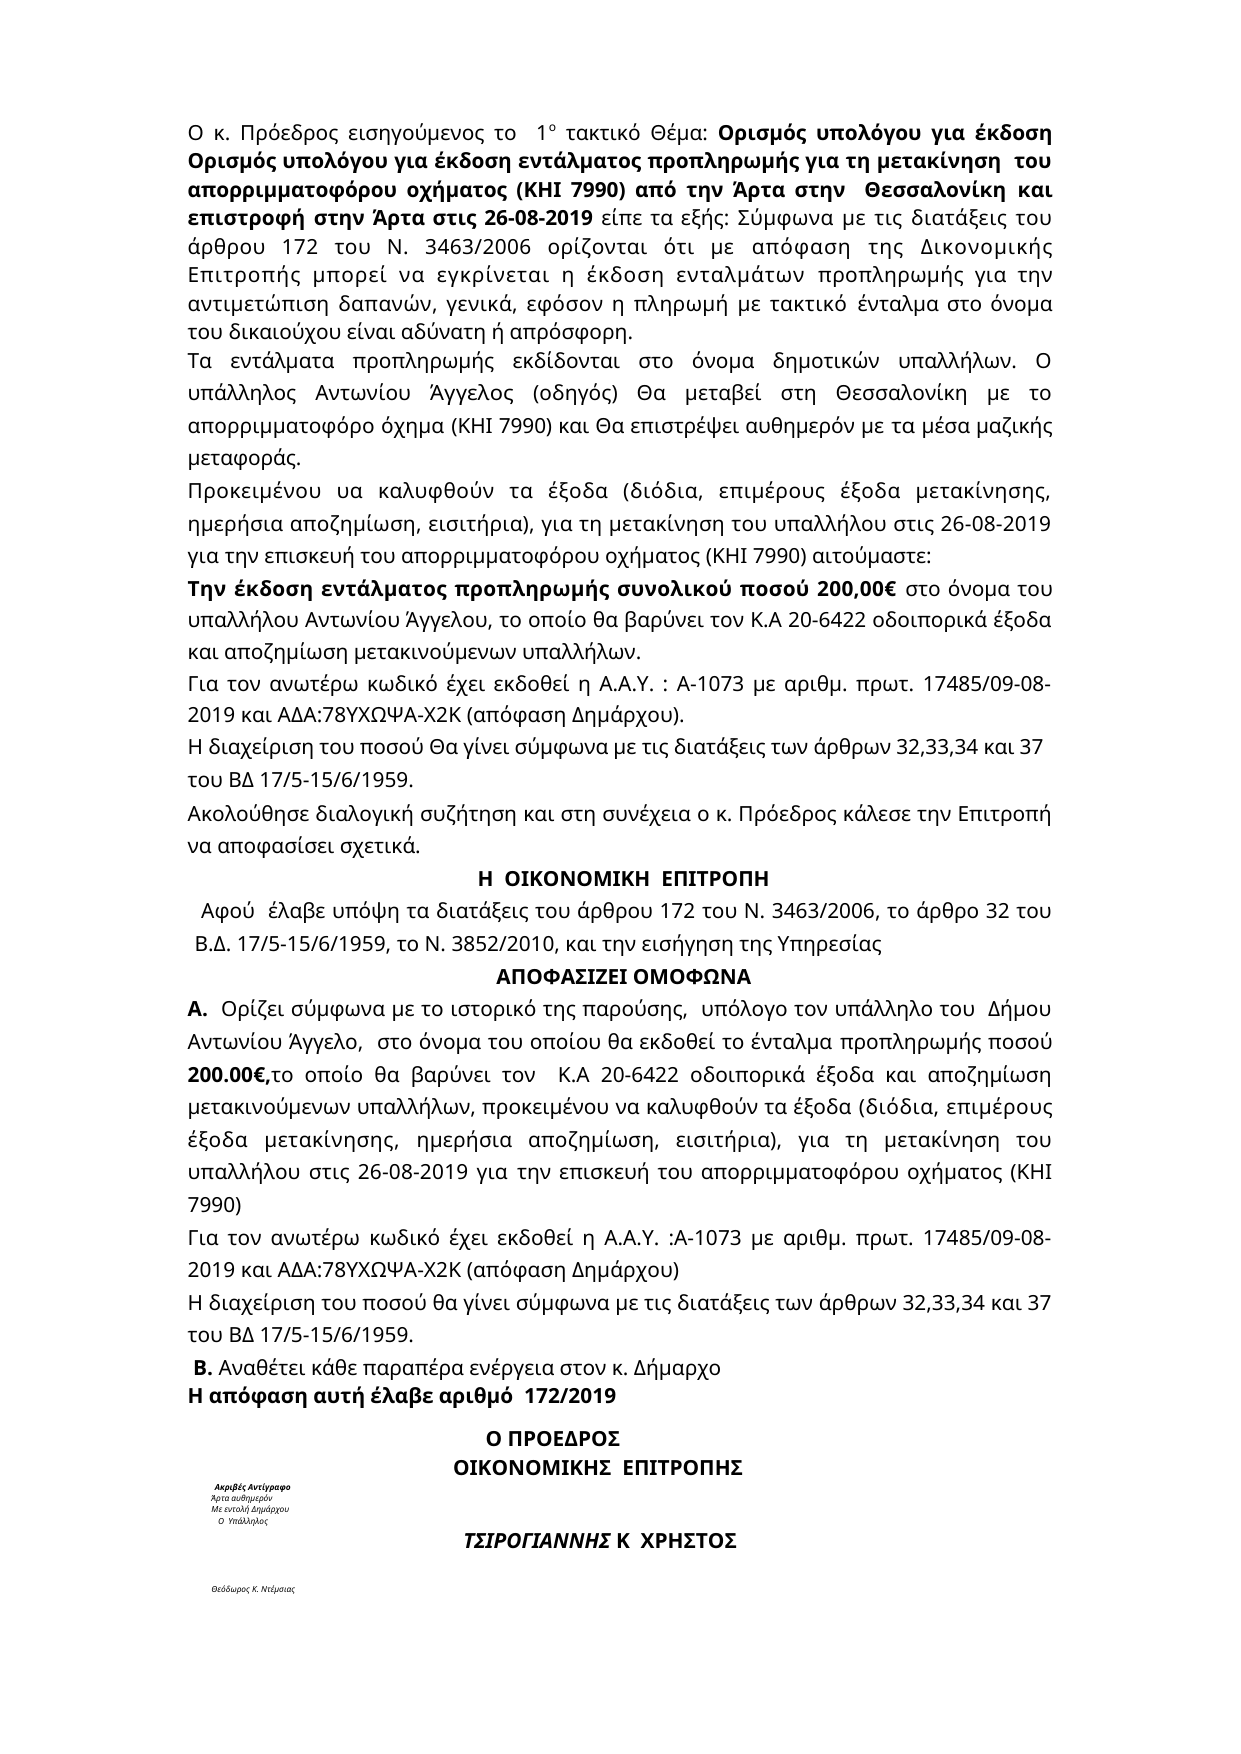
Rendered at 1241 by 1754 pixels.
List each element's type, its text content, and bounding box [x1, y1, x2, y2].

text Ο κ. Πρόεδρος εισηγούμενος το 1ο τακτικό Θέμα: Ορισμός υπολόγου για έκδοση Ορισμός υπολόγου για έκδοση εντάλματος προπληρωμής για τη μετακίνηση του απορριμματοφόρου οχήματος (ΚΗΙ 7990) από την Άρτα στην Θεσσαλονίκη και επιστροφή στην Άρτα στις 26-08-2019 είπε τα εξής: Σύμφωνα με τις διατάξεις του άρθρου 172 του Ν. 3463/2006 ορίζονται ότι με απόφαση της Δικονομικής Επιτροπής μπορεί να εγκρίνεται η έκδοση ενταλμάτων προπληρωμής για την αντιμετώπιση δαπανών, γενικά, εφόσον η πληρωμή με τακτικό ένταλμα στο όνομα του δικαιούχου είναι αδύνατη ή απρόσφορη. [187, 118, 1053, 346]
text Τα εντάλματα προπληρωμής εκδίδονται στο όνομα δημοτικών υπαλλήλων. Ο υπάλληλος Αντωνίου Άγγελος (οδηγός) Θα μεταβεί στη Θεσσαλονίκη με το απορριμματοφόρο όχημα (ΚΗΙ 7990) και Θα επιστρέψει αυθημερόν με τα μέσα μαζικής μεταφοράς. [187, 346, 1053, 472]
text Προκειμένου υα καλυφθούν τα έξοδα (διόδια, επιμέρους έξοδα μετακίνησης, ημερήσια αποζημίωση, εισιτήρια), για τη μετακίνηση του υπαλλήλου στις 26-08-2019 για την επισκευή του απορριμματοφόρου οχήματος (ΚΗΙ 7990) αιτούμαστε: [187, 476, 1053, 570]
text Για τον ανωτέρω κωδικό έχει εκδοθεί η Α.Α.Υ. : Α-1073 με αριθμ. πρωτ. 17485/09-08-2019 και ΑΔΑ:78ΥΧΩΨΑ-Χ2Κ (απόφαση Δημάρχου). [187, 669, 1053, 729]
text Την έκδοση εντάλματος προπληρωμής συνολικού ποσού 200,00€ στο όνομα του υπαλλήλου Αντωνίου Άγγελου, το οποίο θα βαρύνει τον Κ.Α 20-6422 οδοιπορικά έξοδα και αποζημίωση μετακινούμενων υπαλλήλων. [187, 574, 1053, 666]
text Α. Ορίζει σύμφωνα με το ιστορικό της παρούσης, υπόλογο τον υπάλληλο του Δήμου Αντωνίου Άγγελο, στο όνομα του οποίου θα εκδοθεί το ένταλμα προπληρωμής ποσού 200.00€,το οποίο θα βαρύνει τον Κ.Α 20-6422 οδοιπορικά έξοδα και αποζημίωση μετακινούμενων υπαλλήλων, προκειμένου να καλυφθούν τα έξοδα (διόδια, επιμέρους έξοδα μετακίνησης, ημερήσια αποζημίωση, εισιτήρια), για τη μετακίνηση του υπαλλήλου στις 26-08-2019 για την επισκευή του απορριμματοφόρου οχήματος (ΚΗΙ 7990) [187, 994, 1053, 1218]
text Αφού έλαβε υπόψη τα διατάξεις του άρθρου 172 του Ν. 3463/2006, το άρθρο 32 του Β.Δ. 17/5-15/6/1959, το Ν. 3852/2010, και την εισήγηση της Υπηρεσίας [194, 897, 1053, 958]
text Η απόφαση αυτή έλαβε αριθμό 172/2019 [187, 1382, 1053, 1410]
text Η ΟΙΚΟΝΟΜΙΚΗ ΕΠΙΤΡΟΠΗ [194, 864, 1053, 892]
text Η διαχείριση του ποσού Θα γίνει σύμφωνα με τις διατάξεις των άρθρων 32,33,34 και 37 του ΒΔ 17/5-15/6/1959. [187, 732, 1053, 794]
text Η διαχείριση του ποσού θα γίνει σύμφωνα με τις διατάξεις των άρθρων 32,33,34 και 37 του ΒΔ 17/5-15/6/1959. [187, 1288, 1053, 1349]
text ΤΣΙΡΟΓΙΑΝΝΗΣ Κ ΧΡΗΣΤΟΣ [187, 1526, 1053, 1555]
text Β. Αναθέτει κάθε παραπέρα ενέργεια στον κ. Δήμαρχο [187, 1353, 1053, 1382]
text Ακολούθησε διαλογική συζήτηση και στη συνέχεια ο κ. Πρόεδρος κάλεσε την Επιτροπή να αποφασίσει σχετικά. [187, 799, 1053, 860]
text ΑΠΟΦΑΣΙΖΕΙ ΟΜΟΦΩΝΑ [194, 962, 1053, 990]
text Ο ΠΡΟΕΔΡΟΣ [187, 1424, 1053, 1453]
text ΟΙΚΟΝΟΜΙΚΗΣ ΕΠΙΤΡΟΠΗΣ [187, 1453, 1053, 1481]
text Για τον ανωτέρω κωδικό έχει εκδοθεί η Α.Α.Υ. :Α-1073 με αριθμ. πρωτ. 17485/09-08-2019 και ΑΔΑ:78ΥΧΩΨΑ-Χ2Κ (απόφαση Δημάρχου) [187, 1223, 1053, 1284]
